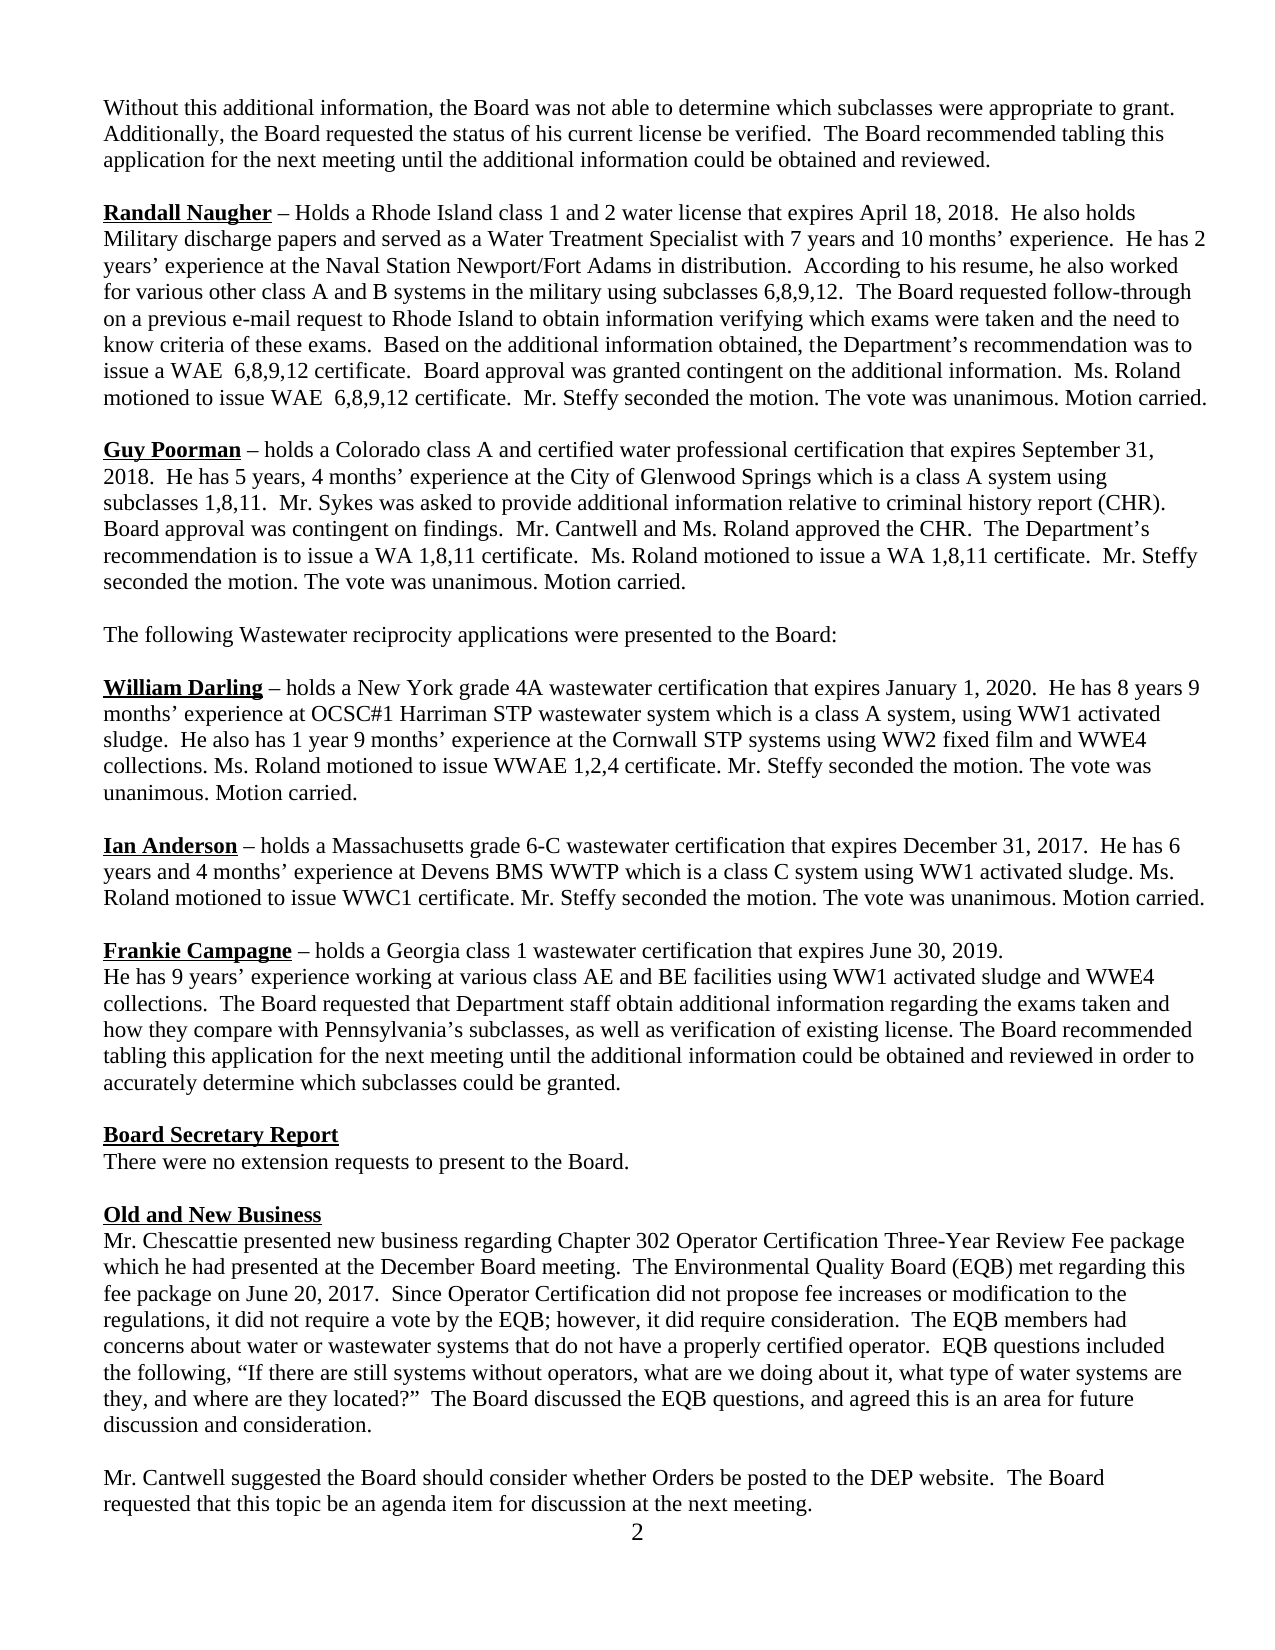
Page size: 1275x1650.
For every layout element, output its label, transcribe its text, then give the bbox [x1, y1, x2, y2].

text William Darling – holds a New York grade 4A wastewater certification that expires January 1, 2020. He has 8 years 9 months’ experience at OCSC#1 Harriman STP wastewater system which is a class A system, using WW1 activated sludge. He also has 1 year 9 months’ experience at the Cornwall STP systems using WW2 fixed film and WWE4 collections. Ms. Roland motioned to issue WWAE 1,2,4 certificate. Mr. Steffy seconded the motion. The vote was unanimous. Motion carried. [103, 673, 1209, 805]
text Frankie Campagne – holds a Georgia class 1 wastewater certification that expires June 30, 2019. [103, 937, 1209, 963]
text Ian Anderson – holds a Massachusetts grade 6-C wastewater certification that expires December 31, 2017. He has 6 years and 4 months’ experience at Devens BMS WWTP which is a class C system using WW1 activated sludge. Ms. Roland motioned to issue WWC1 certificate. Mr. Steffy seconded the motion. The vote was unanimous. Motion carried. [103, 832, 1209, 911]
text Mr. Chescattie presented new business regarding Chapter 302 Operator Certification Three-Year Review Fee package which he had presented at the December Board meeting. The Environmental Quality Board (EQB) met regarding this fee package on June 20, 2017. Since Operator Certification did not propose fee increases or modification to the regulations, it did not require a vote by the EQB; however, it did require consideration. The EQB members had concerns about water or wastewater systems that do not have a properly certified operator. EQB questions included the following, “If there are still systems without operators, what are we doing about it, what type of water systems are they, and where are they located?” The Board discussed the EQB questions, and agreed this is an area for future discussion and consideration. [103, 1227, 1191, 1438]
text The following Wastewater reciprocity applications were presented to the Board: [103, 621, 1191, 647]
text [103, 94, 1209, 173]
text There were no extension requests to present to the Board. [103, 1148, 1191, 1174]
text Randall Naugher – Holds a Rhode Island class 1 and 2 water license that expires April 18, 2018. He also holds Military discharge papers and served as a Water Treatment Specialist with 7 years and 10 months’ experience. He has 2 years’ experience at the Naval Station Newport/Fort Adams in distribution. According to his resume, he also worked for various other class A and B systems in the military using subclasses 6,8,9,12. The Board requested follow-through on a previous e-mail request to Rhode Island to obtain information verifying which exams were taken and the need to know criteria of these exams. Based on the additional information obtained, the Department’s recommendation was to issue a WAE 6,8,9,12 certificate. Board approval was granted contingent on the additional information. Ms. Roland motioned to issue WAE 6,8,9,12 certificate. Mr. Steffy seconded the motion. The vote was unanimous. Motion carried. [103, 199, 1209, 410]
text He has 9 years’ experience working at various class AE and BE facilities using WW1 activated sludge and WWE4 collections. The Board requested that Department staff obtain additional information regarding the exams taken and how they compare with Pennsylvania’s subclasses, as well as verification of existing license. The Board recommended tabling this application for the next meeting until the additional information could be obtained and reviewed in order to accurately determine which subclasses could be granted. [103, 963, 1209, 1095]
text Board Secretary Report [103, 1122, 1191, 1148]
text Guy Poorman – holds a Colorado class A and certified water professional certification that expires September 31, 2018. He has 5 years, 4 months’ experience at the City of Glenwood Springs which is a class A system using subclasses 1,8,11. Mr. Sykes was asked to provide additional information relative to criminal history report (CHR). Board approval was contingent on findings. Mr. Cantwell and Ms. Roland approved the CHR. The Department’s recommendation is to issue a WA 1,8,11 certificate. Ms. Roland motioned to issue a WA 1,8,11 certificate. Mr. Steffy seconded the motion. The vote was unanimous. Motion carried. [103, 436, 1209, 594]
text Mr. Cantwell suggested the Board should consider whether Orders be posted to the DEP website. The Board requested that this topic be an agenda item for discussion at the next meeting. [103, 1464, 1191, 1517]
text Old and New Business [103, 1201, 1191, 1227]
